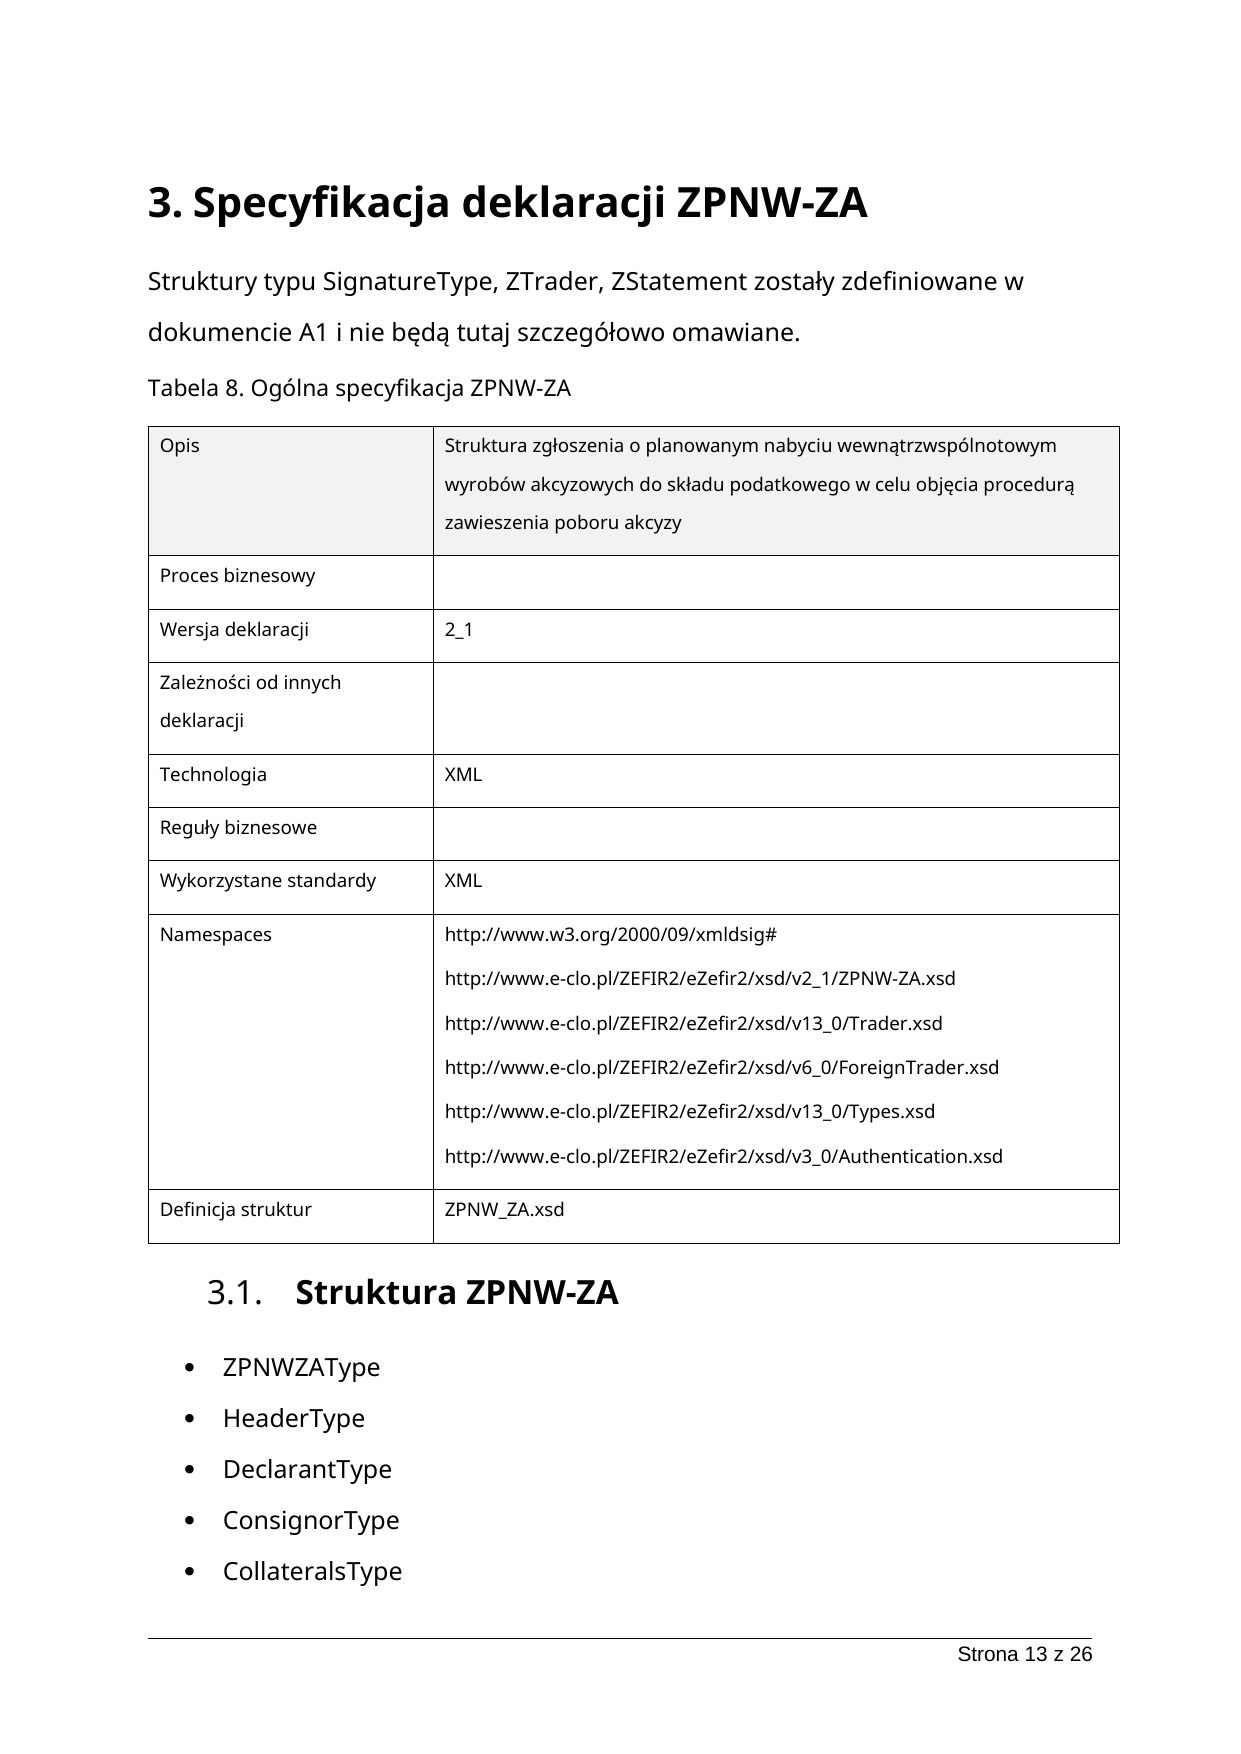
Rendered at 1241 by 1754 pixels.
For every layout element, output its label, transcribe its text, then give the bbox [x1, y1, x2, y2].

table_cell [434, 663, 1119, 753]
table_cell Technologia [149, 755, 433, 807]
subtitle Specyfikacja deklaracji ZPNW-ZA [148, 173, 1092, 229]
table_cell Proces biznesowy [149, 556, 433, 609]
table_cell Wersja deklaracji [149, 610, 433, 662]
table_cell Definicja struktur [149, 1190, 433, 1243]
table_cell ZPNW_ZA.xsd [434, 1190, 1119, 1243]
text Struktury typu SignatureType, ZTrader, ZStatement zostały zdefiniowane w dokumencie A1 i nie będą tutaj szczegółowo omawiane. [148, 264, 1092, 349]
table_cell Zależności od innych deklaracji [149, 663, 433, 753]
table_cell Namespaces [149, 915, 433, 1189]
subtitle Struktura ZPNW-ZA [207, 1269, 1092, 1314]
text Tabela 8. Ogólna specyfikacja ZPNW-ZA [148, 372, 1092, 404]
table_cell [434, 556, 1119, 609]
table_cell 2_1 [434, 610, 1119, 662]
table_cell Wykorzystane standardy [149, 861, 433, 913]
table_cell XML [434, 755, 1119, 807]
list HeaderType [185, 1400, 1092, 1434]
table_cell http://www.w3.org/2000/09/xmldsig# http://www.e-clo.pl/ZEFIR2/eZefir2/xsd/v2_1/ZPNW-ZA.xsd http://www.e-clo.pl/ZEFIR2/eZefir2/xsd/v13_0/Trader.xsd http://www.e-clo.pl/ZEFIR2/eZefir2/xsd/v6_0/ForeignTrader.xsd http://www.e-clo.pl/ZEFIR2/eZefir2/xsd/v13_0/Types.xsd http://www.e-clo.pl/ZEFIR2/eZefir2/xsd/v3_0/Authentication.xsd [434, 915, 1119, 1189]
list DeclarantType [185, 1451, 1092, 1485]
table_cell XML [434, 861, 1119, 913]
table_header Struktura zgłoszenia o planowanym nabyciu wewnątrzwspólnotowym wyrobów akcyzowych do składu podatkowego w celu objęcia procedurą zawieszenia poboru akcyzy [434, 427, 1119, 555]
list CollateralsType [185, 1553, 1092, 1587]
table_cell [434, 808, 1119, 860]
list ConsignorType [185, 1502, 1092, 1536]
table_header Opis [149, 427, 433, 555]
table_cell Reguły biznesowe [149, 808, 433, 860]
list ZPNWZAType [185, 1349, 1092, 1383]
